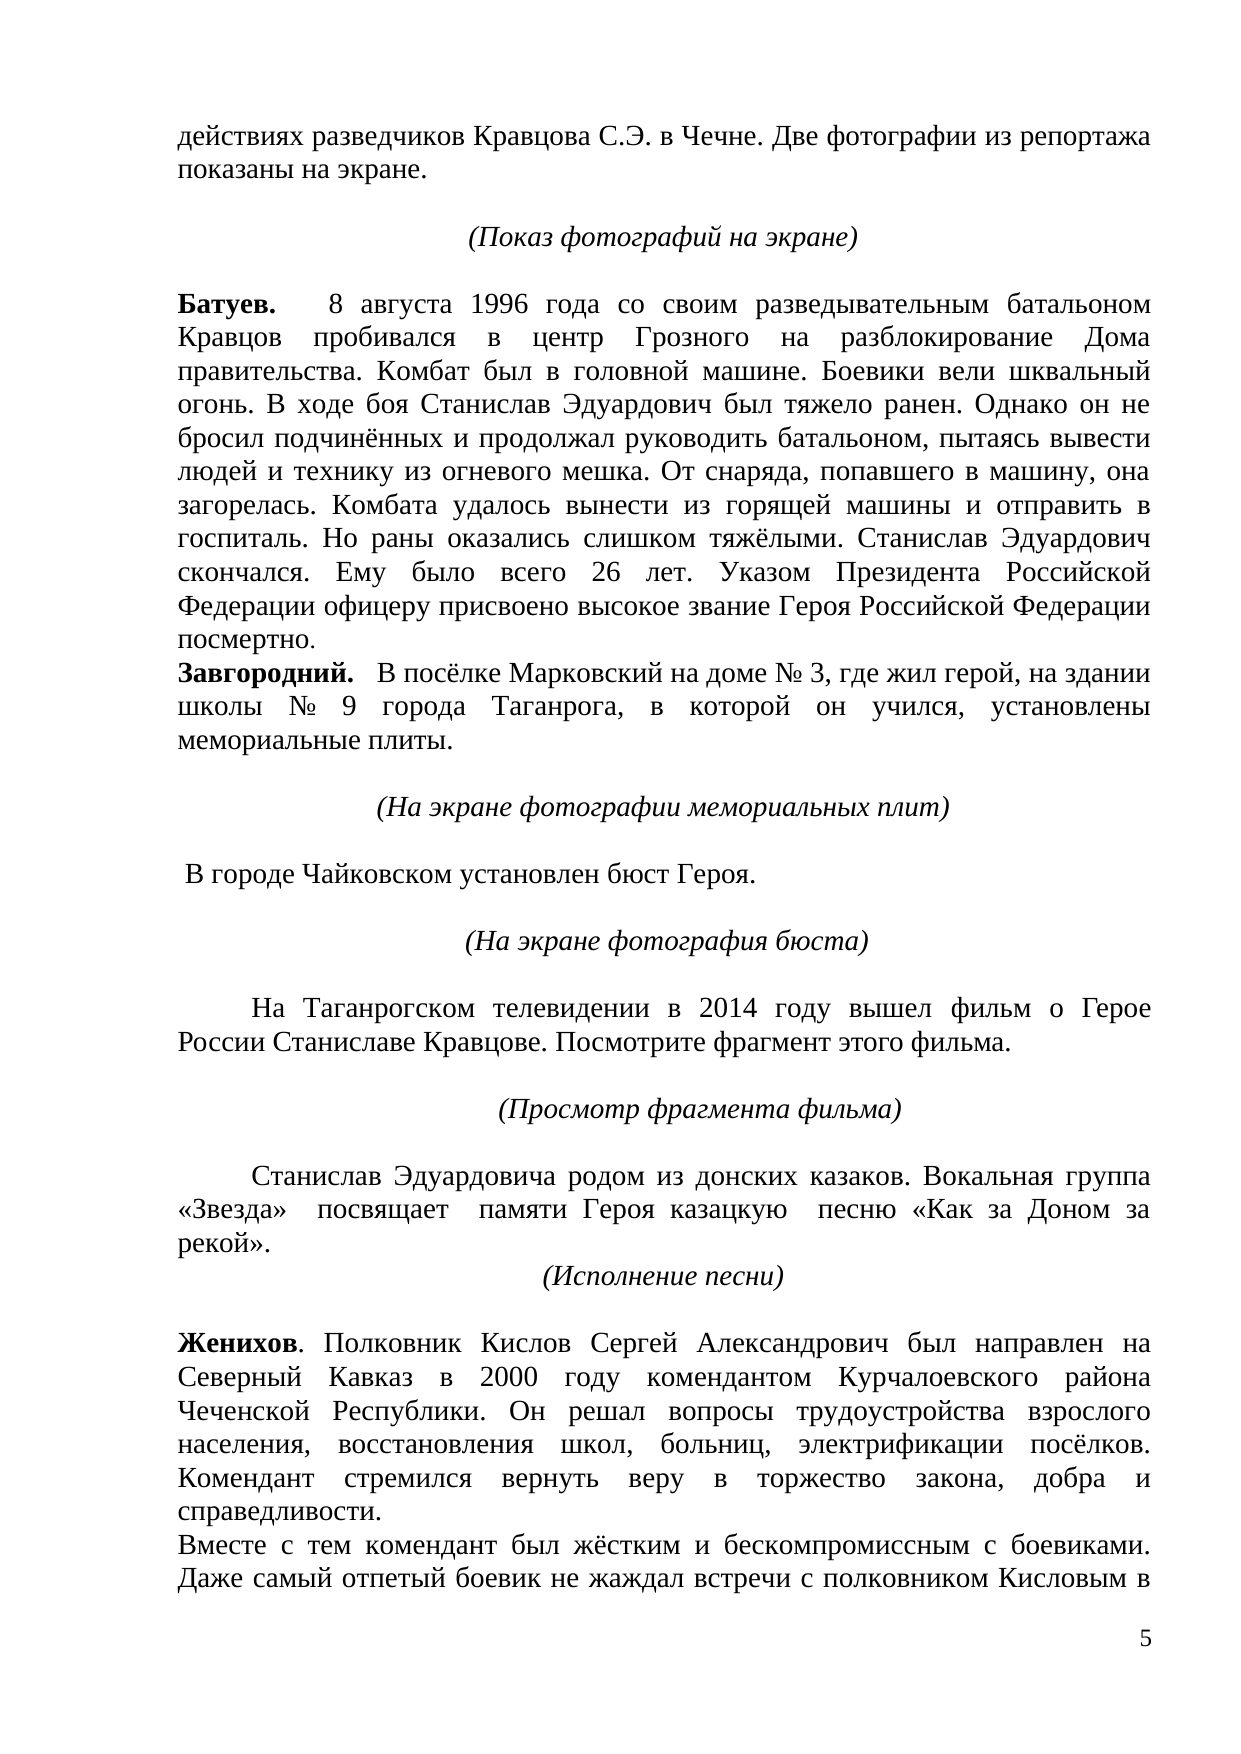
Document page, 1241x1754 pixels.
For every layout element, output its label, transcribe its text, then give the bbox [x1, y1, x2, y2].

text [177, 1527, 1152, 1594]
text (Исполнение песни) [177, 1258, 1152, 1292]
text В городе Чайковском установлен бюст Героя. [177, 856, 1152, 889]
text Батуев. 8 августа 1996 года со своим разведывательным батальоном Кравцов пробивался в центр Грозного на разблокирование Дома правительства. Комбат был в головной машине. Боевики вели шквальный огонь. В ходе боя Станислав Эдуардович был тяжело ранен. Однако он не бросил подчинённых и продолжал руководить батальоном, пытаясь вывести людей и технику из огневого мешка. От снаряда, попавшего в машину, она загорелась. Комбата удалось вынести из горящей машины и отправить в госпиталь. Но раны оказались слишком тяжёлыми. Станислав Эдуардович скончался. Ему было всего 26 лет. Указом Президента Российской Федерации офицеру присвоено высокое звание Героя Российской Федерации посмертно. [177, 286, 1152, 655]
text Женихов. Полковник Кислов Сергей Александрович был направлен на Северный Кавказ в 2000 году комендантом Курчалоевского района Чеченской Республики. Он решал вопросы трудоустройства взрослого населения, восстановления школ, больниц, электрификации посёлков. Комендант стремился вернуть веру в торжество закона, добра и справедливости. [177, 1326, 1152, 1527]
text Завгородний. В посёлке Марковский на доме № 3, где жил герой, на здании школы № 9 города Таганрога, в которой он учился, установлены мемориальные плиты. [177, 655, 1152, 755]
text Станислав Эдуардовича родом из донских казаков. Вокальная группа «Звезда» посвящает памяти Героя казацкую песню «Как за Доном за рекой». [177, 1158, 1152, 1258]
text (Показ фотографий на экране) [177, 219, 1152, 252]
text (На экране фотография бюста) [177, 923, 1152, 957]
text На Таганрогском телевидении в 2014 году вышел фильм о Герое России Станиславе Кравцове. Посмотрите фрагмент этого фильма. [177, 990, 1152, 1057]
text (На экране фотографии мемориальных плит) [177, 789, 1152, 822]
text (Просмотр фрагмента фильма) [177, 1091, 1152, 1124]
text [177, 118, 1152, 185]
